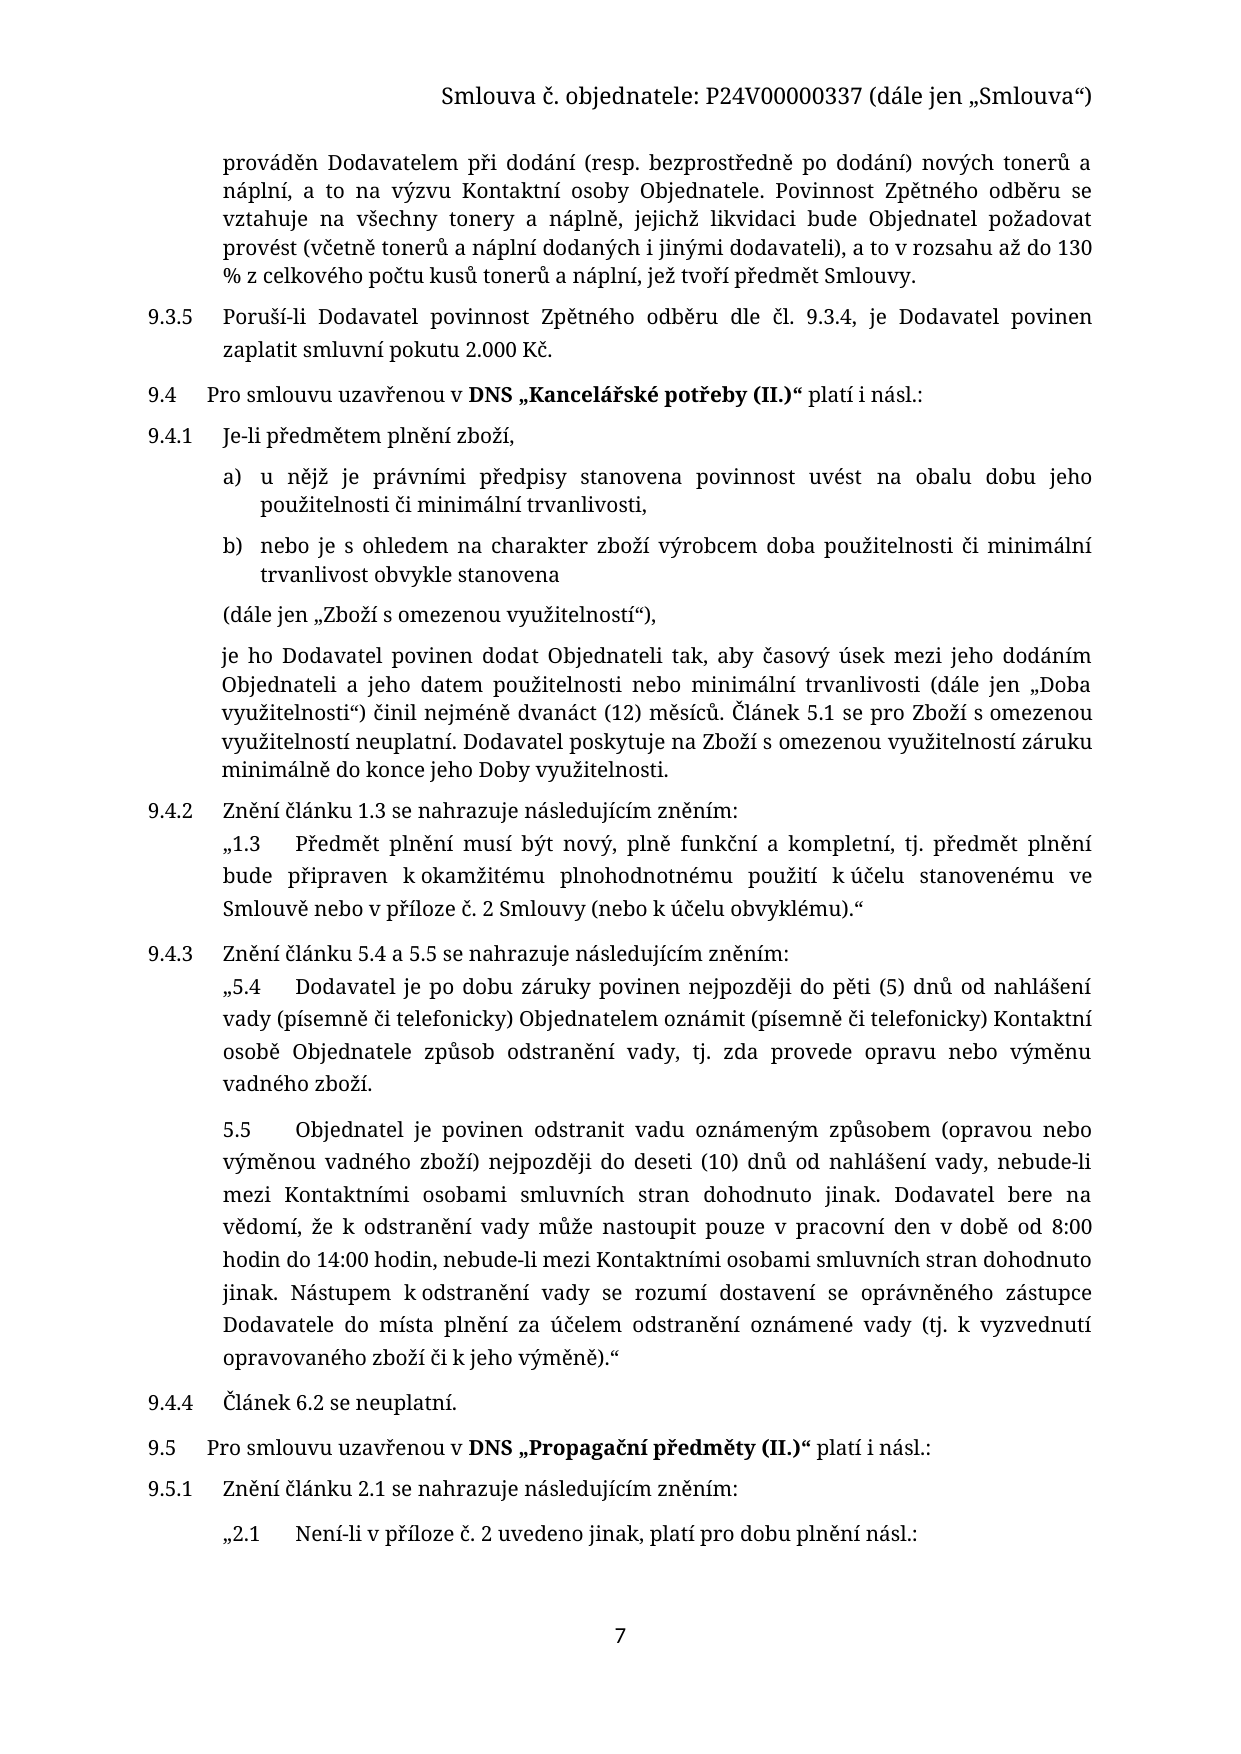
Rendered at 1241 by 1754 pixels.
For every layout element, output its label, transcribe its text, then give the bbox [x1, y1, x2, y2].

text je ho Dodavatel povinen dodat Objednateli tak, aby časový úsek mezi jeho dodáním Objednateli a jeho datem použitelnosti nebo minimální trvanlivosti (dále jen „Doba využitelnosti“) činil nejméně dvanáct (12) měsíců. Článek 5.1 se pro Zboží s omezenou využitelností neuplatní. Dodavatel poskytuje na Zboží s omezenou využitelností záruku minimálně do konce jeho Doby využitelnosti. [221, 642, 1093, 784]
list Pro smlouvu uzavřenou v DNS „Propagační předměty (II.)“ platí i násl.: [148, 1433, 1093, 1462]
list Znění článku 5.4 a 5.5 se nahrazuje následujícím zněním: [148, 939, 1093, 968]
list Pro smlouvu uzavřenou v DNS „Kancelářské potřeby (II.)“ platí i násl.: [148, 380, 1093, 408]
list nebo je s ohledem na charakter zboží výrobcem doba použitelnosti či minimální trvanlivost obvykle stanovena [223, 531, 1093, 588]
list 5.5 Objednatel je povinen odstranit vadu oznámeným způsobem (opravou nebo výměnou vadného zboží) nejpozději do deseti (10) dnů od nahlášení vady, nebude-li mezi Kontaktními osobami smluvních stran dohodnuto jinak. Dodavatel bere na vědomí, že k odstranění vady může nastoupit pouze v pracovní den v době od 8:00 hodin do 14:00 hodin, nebude-li mezi Kontaktními osobami smluvních stran dohodnuto jinak. Nástupem k odstranění vady se rozumí dostavení se oprávněného zástupce Dodavatele do místa plnění za účelem odstranění oznámené vady (tj. k vyzvednutí opravovaného zboží či k jeho výměně).“ [223, 1115, 1093, 1371]
list „1.3 Předmět plnění musí být nový, plně funkční a kompletní, tj. předmět plnění bude připraven k okamžitému plnohodnotnému použití k účelu stanovenému ve Smlouvě nebo v příloze č. 2 Smlouvy (nebo k účelu obvyklému).“ [223, 829, 1093, 922]
list Článek 6.2 se neuplatní. [148, 1388, 1093, 1416]
list „2.1 Není-li v příloze č. 2 uvedeno jinak, platí pro dobu plnění násl.: [223, 1519, 1093, 1548]
list Znění článku 2.1 se nahrazuje následujícím zněním: [148, 1474, 1093, 1502]
list Je-li předmětem plnění zboží, [148, 421, 1093, 449]
list u nějž je právními předpisy stanovena povinnost uvést na obalu dobu jeho použitelnosti či minimální trvanlivosti, [223, 462, 1093, 519]
list Poruší-li Dodavatel povinnost Zpětného odběru dle čl. 9.3.4, je Dodavatel povinen zaplatit smluvní pokutu 2.000 Kč. [148, 302, 1093, 363]
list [148, 148, 1093, 290]
list „5.4 Dodavatel je po dobu záruky povinen nejpozději do pěti (5) dnů od nahlášení vady (písemně či telefonicky) Objednatelem oznámit (písemně či telefonicky) Kontaktní osobě Objednatele způsob odstranění vady, tj. zda provede opravu nebo výměnu vadného zboží. [223, 972, 1093, 1098]
text (dále jen „Zboží s omezenou využitelností“), [223, 601, 1093, 629]
list Znění článku 1.3 se nahrazuje následujícím zněním: [148, 796, 1093, 825]
